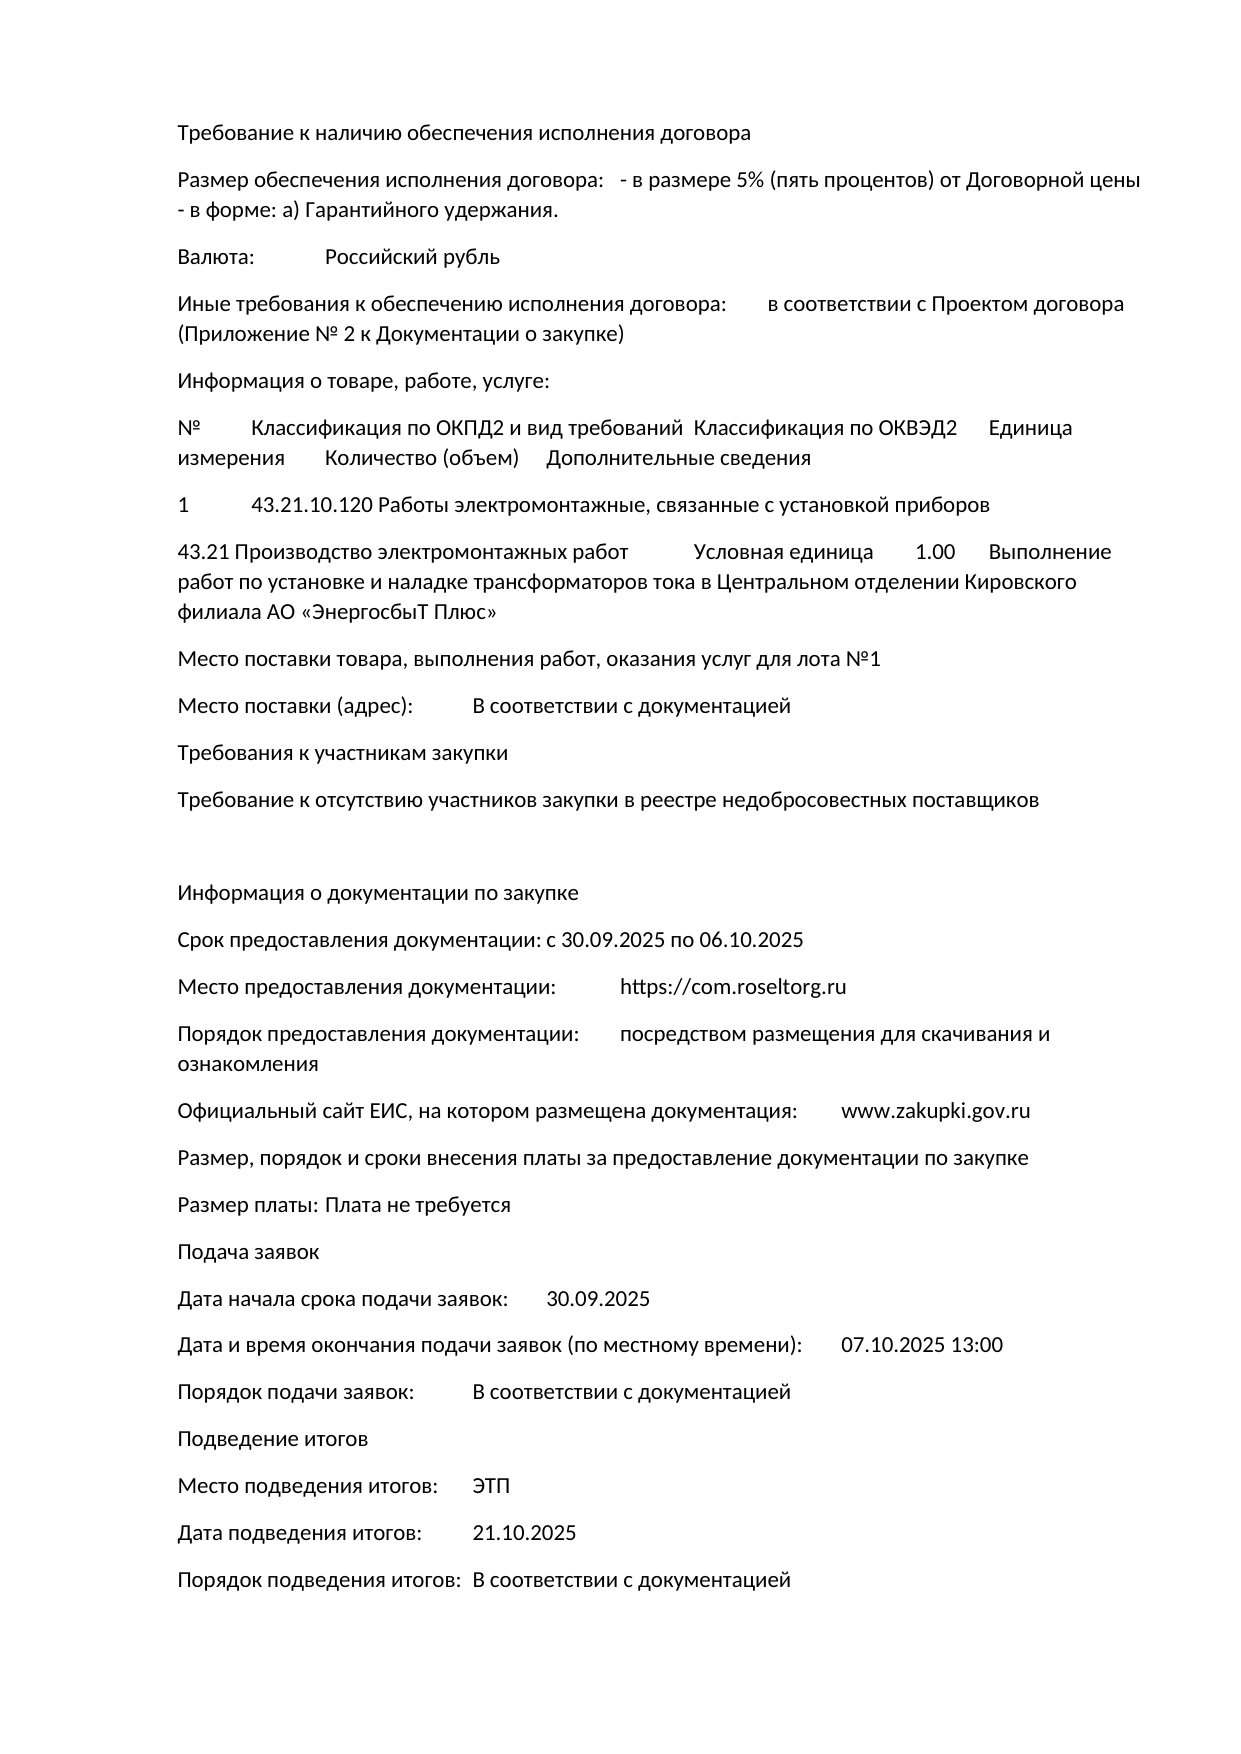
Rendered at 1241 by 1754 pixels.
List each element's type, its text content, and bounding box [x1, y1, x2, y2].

text Дата начала срока подачи заявок: 30.09.2025 [177, 1284, 1152, 1312]
text Срок предоставления документации: с 30.09.2025 по 06.10.2025 [177, 925, 1152, 953]
text Размер обеспечения исполнения договора: - в размере 5% (пять процентов) от Договорной цены - в форме: a) Гарантийного удержания. [177, 165, 1152, 223]
text Порядок подведения итогов: В соответствии с документацией [177, 1565, 1152, 1593]
text Требования к участникам закупки [177, 738, 1152, 766]
text 43.21 Производство электромонтажных работ Условная единица 1.00 Выполнение работ по установке и наладке трансформаторов тока в Центральном отделении Кировского филиала АО «ЭнергосбыТ Плюс» [177, 537, 1152, 625]
text Место подведения итогов: ЭТП [177, 1471, 1152, 1499]
text Место поставки (адрес): В соответствии с документацией [177, 691, 1152, 719]
text Дата и время окончания подачи заявок (по местному времени): 07.10.2025 13:00 [177, 1331, 1152, 1359]
text Порядок предоставления документации: посредством размещения для скачивания и ознакомления [177, 1019, 1152, 1077]
text Дата подведения итогов: 21.10.2025 [177, 1518, 1152, 1546]
text № Классификация по ОКПД2 и вид требований Классификация по ОКВЭД2 Единица измерения Количество (объем) Дополнительные сведения [177, 413, 1152, 471]
text Порядок подачи заявок: В соответствии с документацией [177, 1377, 1152, 1406]
text Официальный сайт ЕИС, на котором размещена документация: www.zakupki.gov.ru [177, 1096, 1152, 1124]
text Размер, порядок и сроки внесения платы за предоставление документации по закупке [177, 1143, 1152, 1171]
text 1 43.21.10.120 Работы электромонтажные, связанные с установкой приборов [177, 490, 1152, 518]
text Требование к наличию обеспечения исполнения договора [177, 118, 1152, 146]
text Подача заявок [177, 1237, 1152, 1265]
text Место предоставления документации: https://com.roseltorg.ru [177, 972, 1152, 1000]
text Подведение итогов [177, 1424, 1152, 1452]
text Требование к отсутствию участников закупки в реестре недобросовестных поставщиков [177, 785, 1152, 813]
text Место поставки товара, выполнения работ, оказания услуг для лота №1 [177, 644, 1152, 672]
text Размер платы: Плата не требуется [177, 1190, 1152, 1218]
text Информация о товаре, работе, услуге: [177, 366, 1152, 394]
text Валюта: Российский рубль [177, 242, 1152, 270]
text Иные требования к обеспечению исполнения договора: в соответствии с Проектом договора (Приложение № 2 к Документации о закупке) [177, 289, 1152, 347]
text Информация о документации по закупке [177, 878, 1152, 907]
